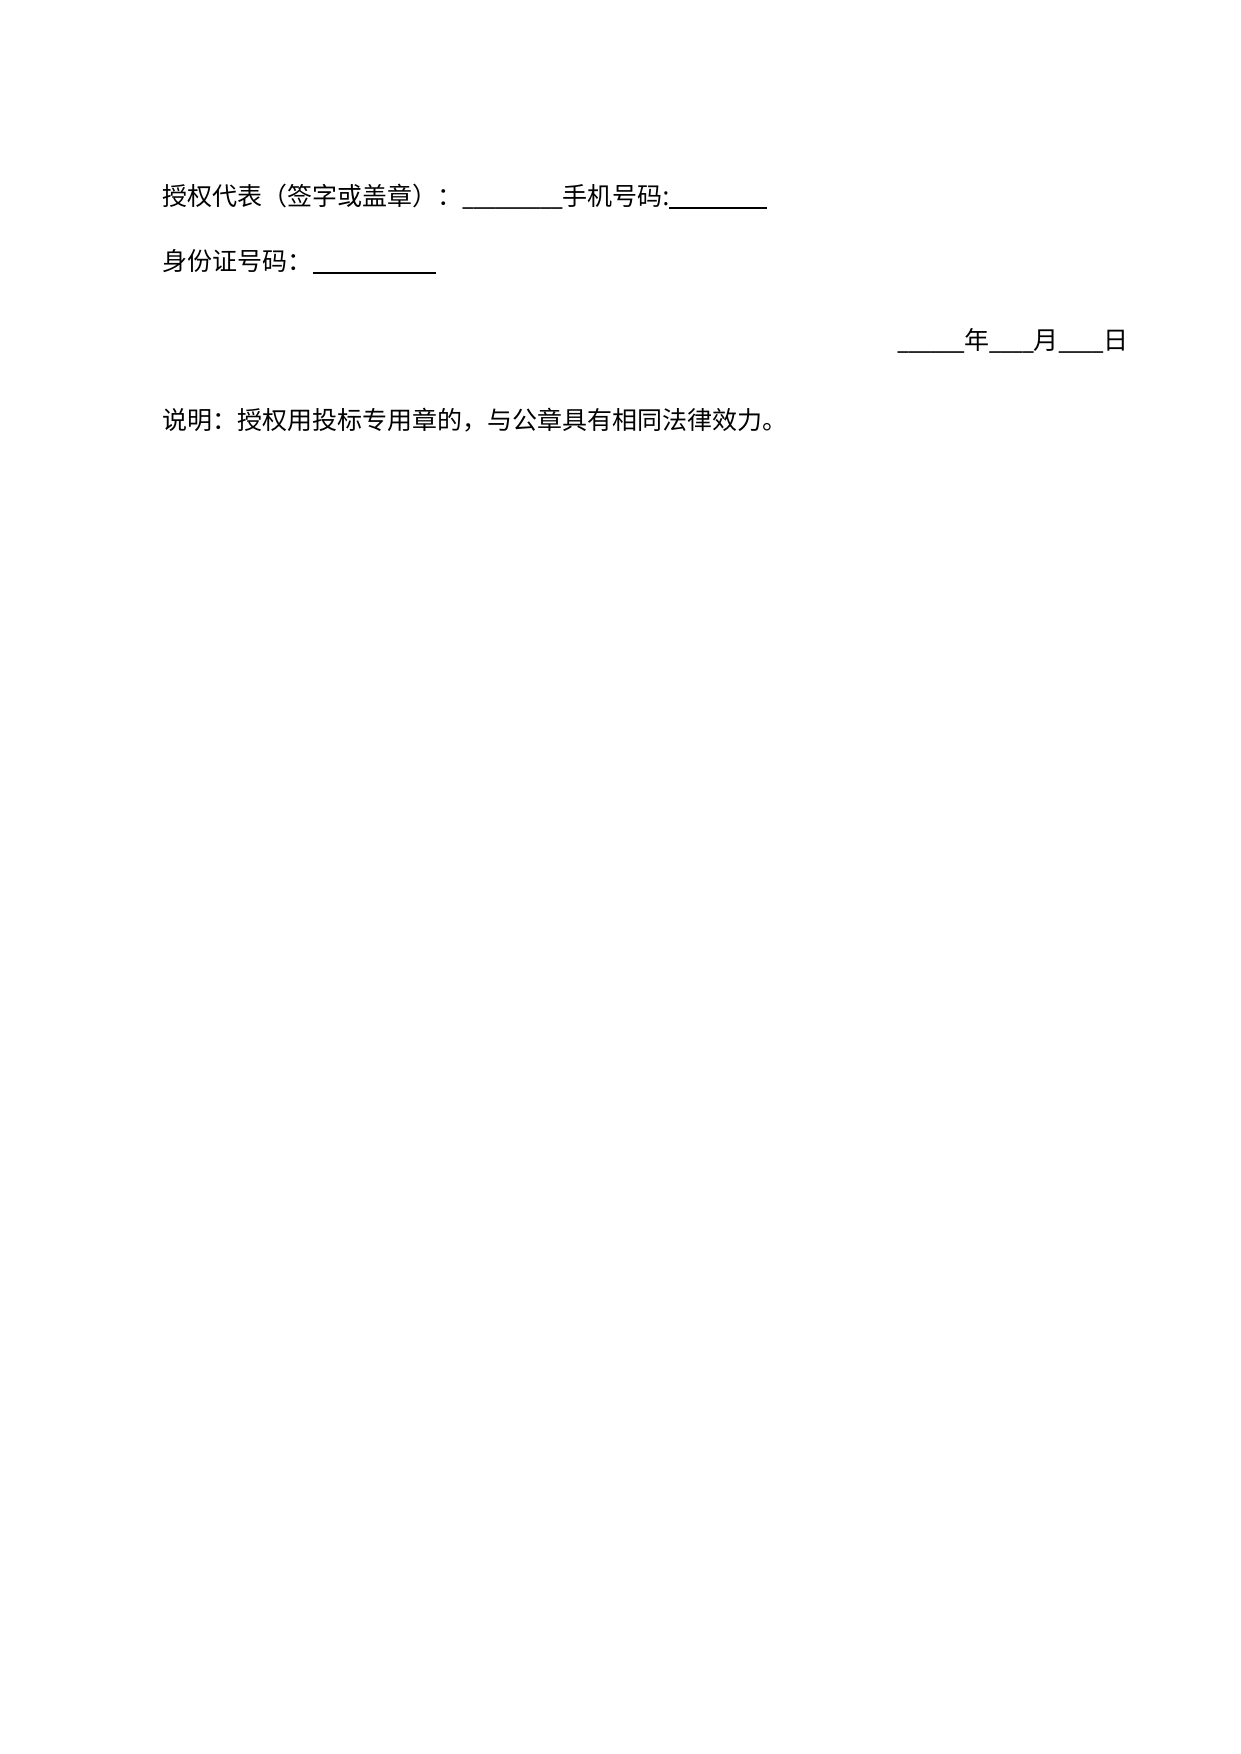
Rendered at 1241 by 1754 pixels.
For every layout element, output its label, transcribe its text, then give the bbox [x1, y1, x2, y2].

text 身份证号码： [112, 227, 1128, 292]
text 说明：授权用投标专用章的，与公章具有相同法律效力。 [112, 386, 1128, 451]
text ______年____月____日 [112, 306, 1128, 371]
text 授权代表（签字或盖章）：_________手机号码: [112, 162, 1128, 227]
